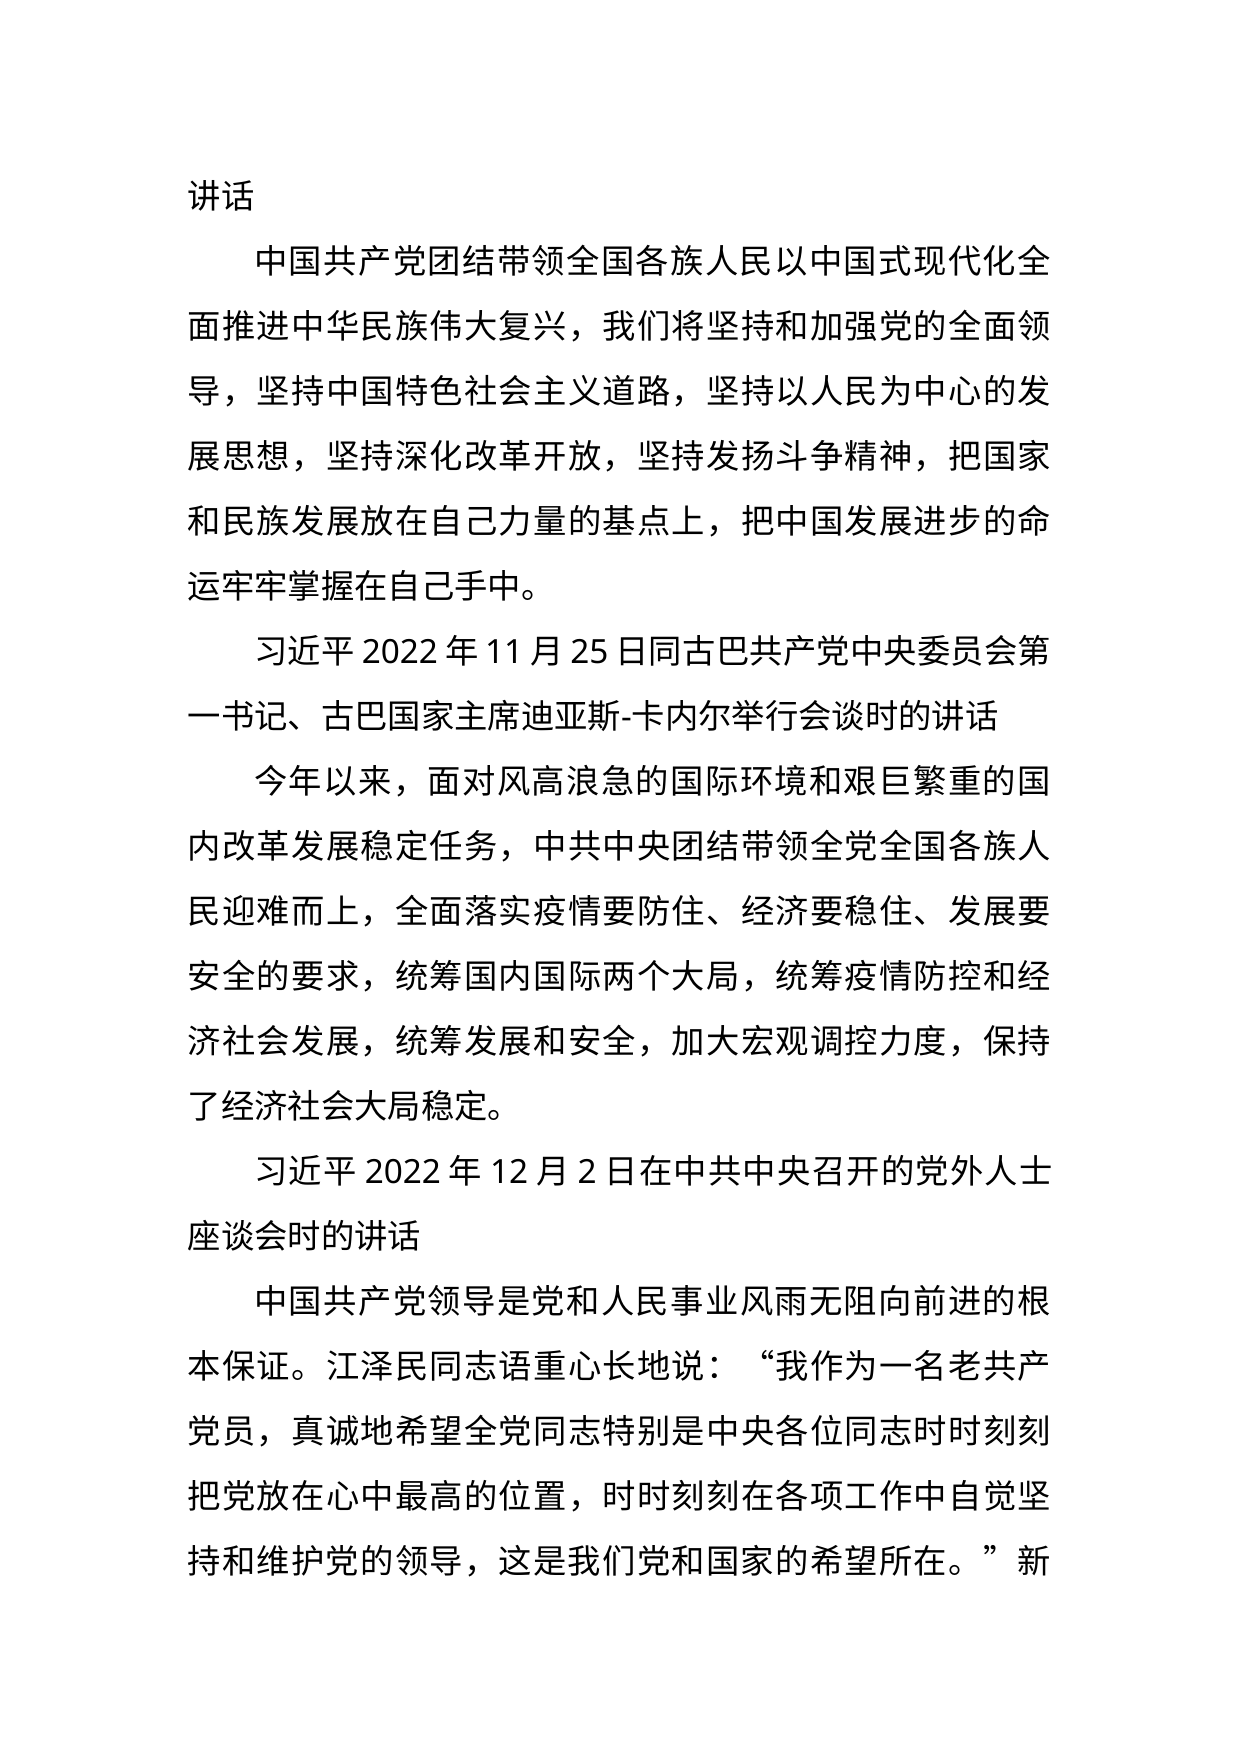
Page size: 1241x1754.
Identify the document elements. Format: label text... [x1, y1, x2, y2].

text 习近平2022年11月25日同古巴共产党中央委员会第一书记、古巴国家主席迪亚斯-卡内尔举行会谈时的讲话 [187, 617, 1053, 747]
text 中国共产党团结带领全国各族人民以中国式现代化全面推进中华民族伟大复兴，我们将坚持和加强党的全面领导，坚持中国特色社会主义道路，坚持以人民为中心的发展思想，坚持深化改革开放，坚持发扬斗争精神，把国家和民族发展放在自己力量的基点上，把中国发展进步的命运牢牢掌握在自己手中。 [187, 227, 1053, 617]
text 习近平2022年12月2日在中共中央召开的党外人士座谈会时的讲话 [187, 1137, 1053, 1267]
text 今年以来，面对风高浪急的国际环境和艰巨繁重的国内改革发展稳定任务，中共中央团结带领全党全国各族人民迎难而上，全面落实疫情要防住、经济要稳住、发展要安全的要求，统筹国内国际两个大局，统筹疫情防控和经济社会发展，统筹发展和安全，加大宏观调控力度，保持了经济社会大局稳定。 [187, 747, 1053, 1137]
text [187, 1267, 1053, 1592]
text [187, 162, 1053, 227]
